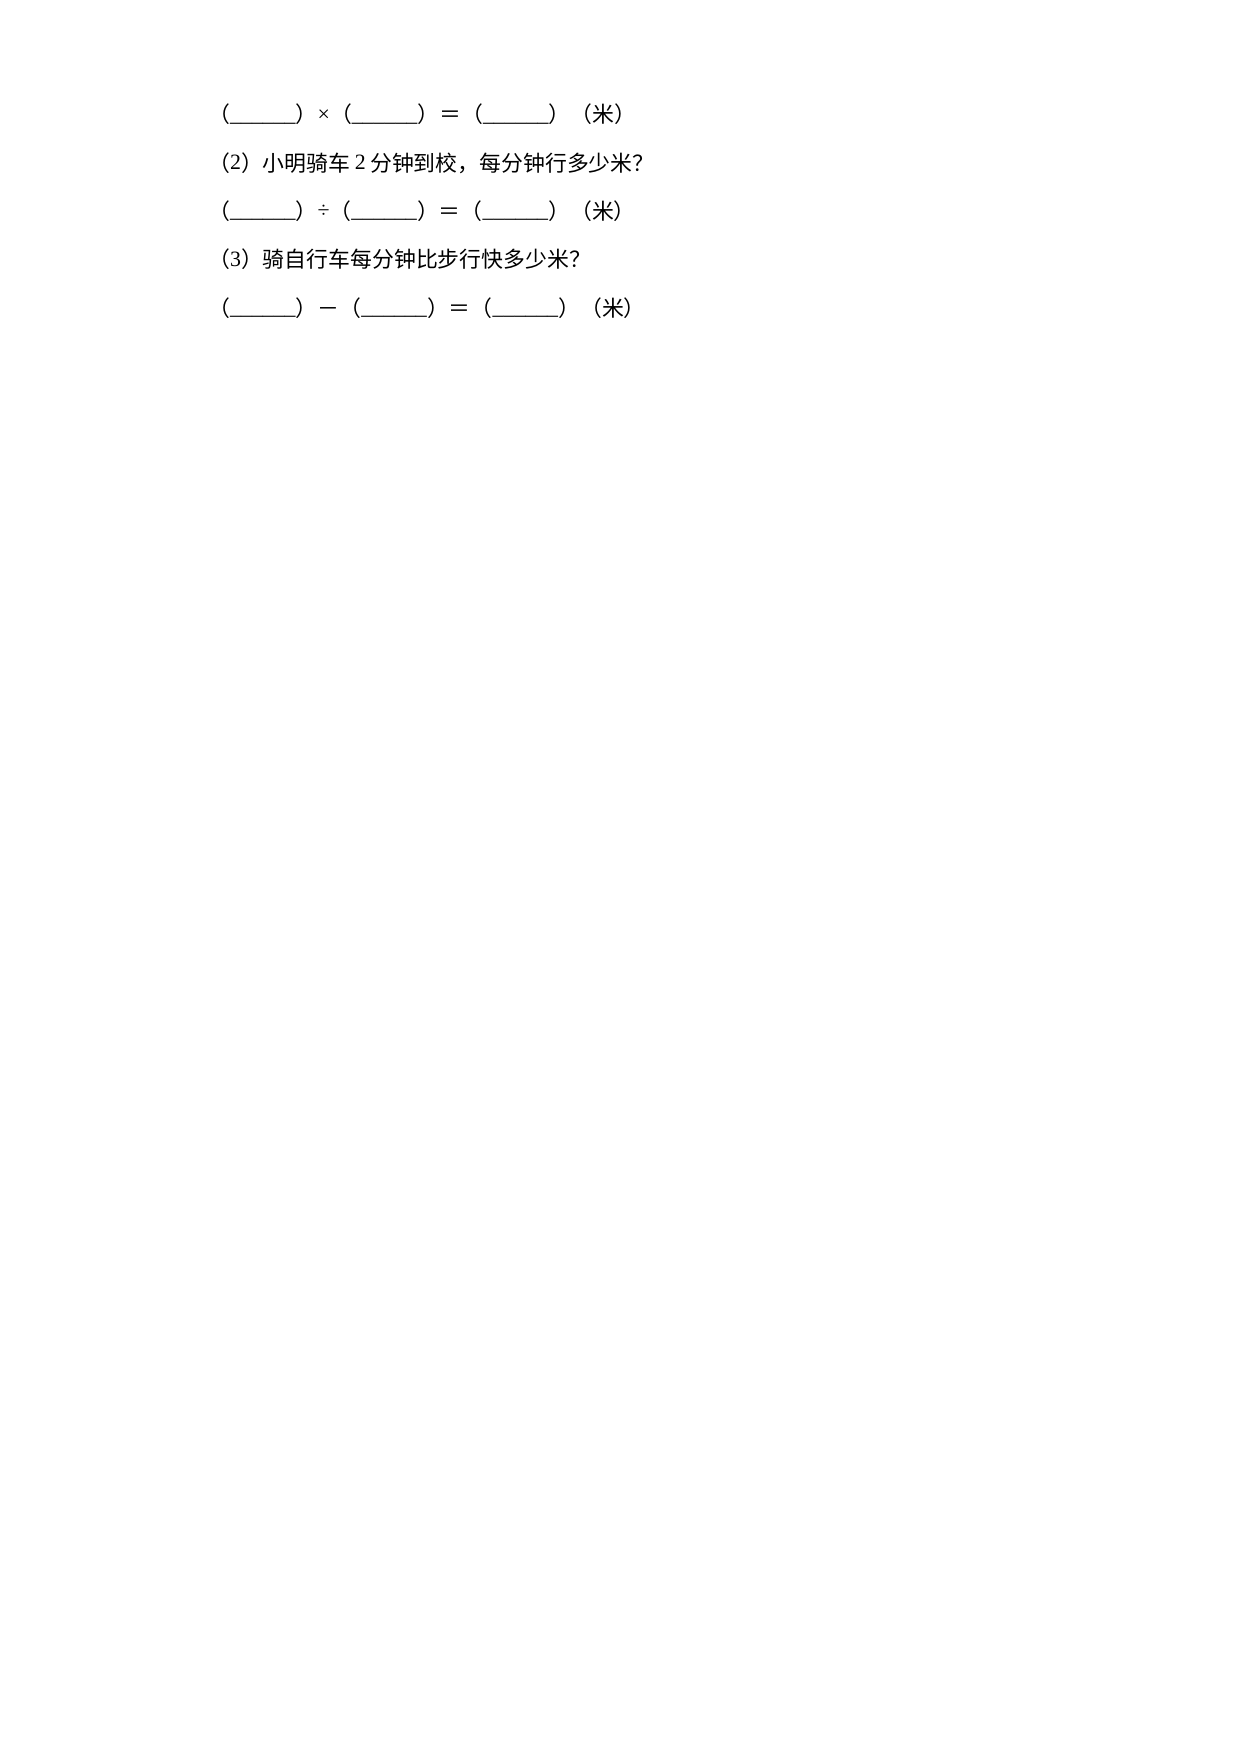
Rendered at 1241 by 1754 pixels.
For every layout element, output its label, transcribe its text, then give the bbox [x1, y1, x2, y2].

text （______）÷（______）＝（______）（米） [208, 194, 1032, 226]
text （3）骑自行车每分钟比步行快多少米？ [208, 242, 1032, 274]
text （______）－（______）＝（______）（米） [208, 290, 1032, 323]
text （2）小明骑车2分钟到校，每分钟行多少米？ [208, 145, 1032, 178]
text （______）×（______）＝（______）（米） [208, 97, 1032, 129]
